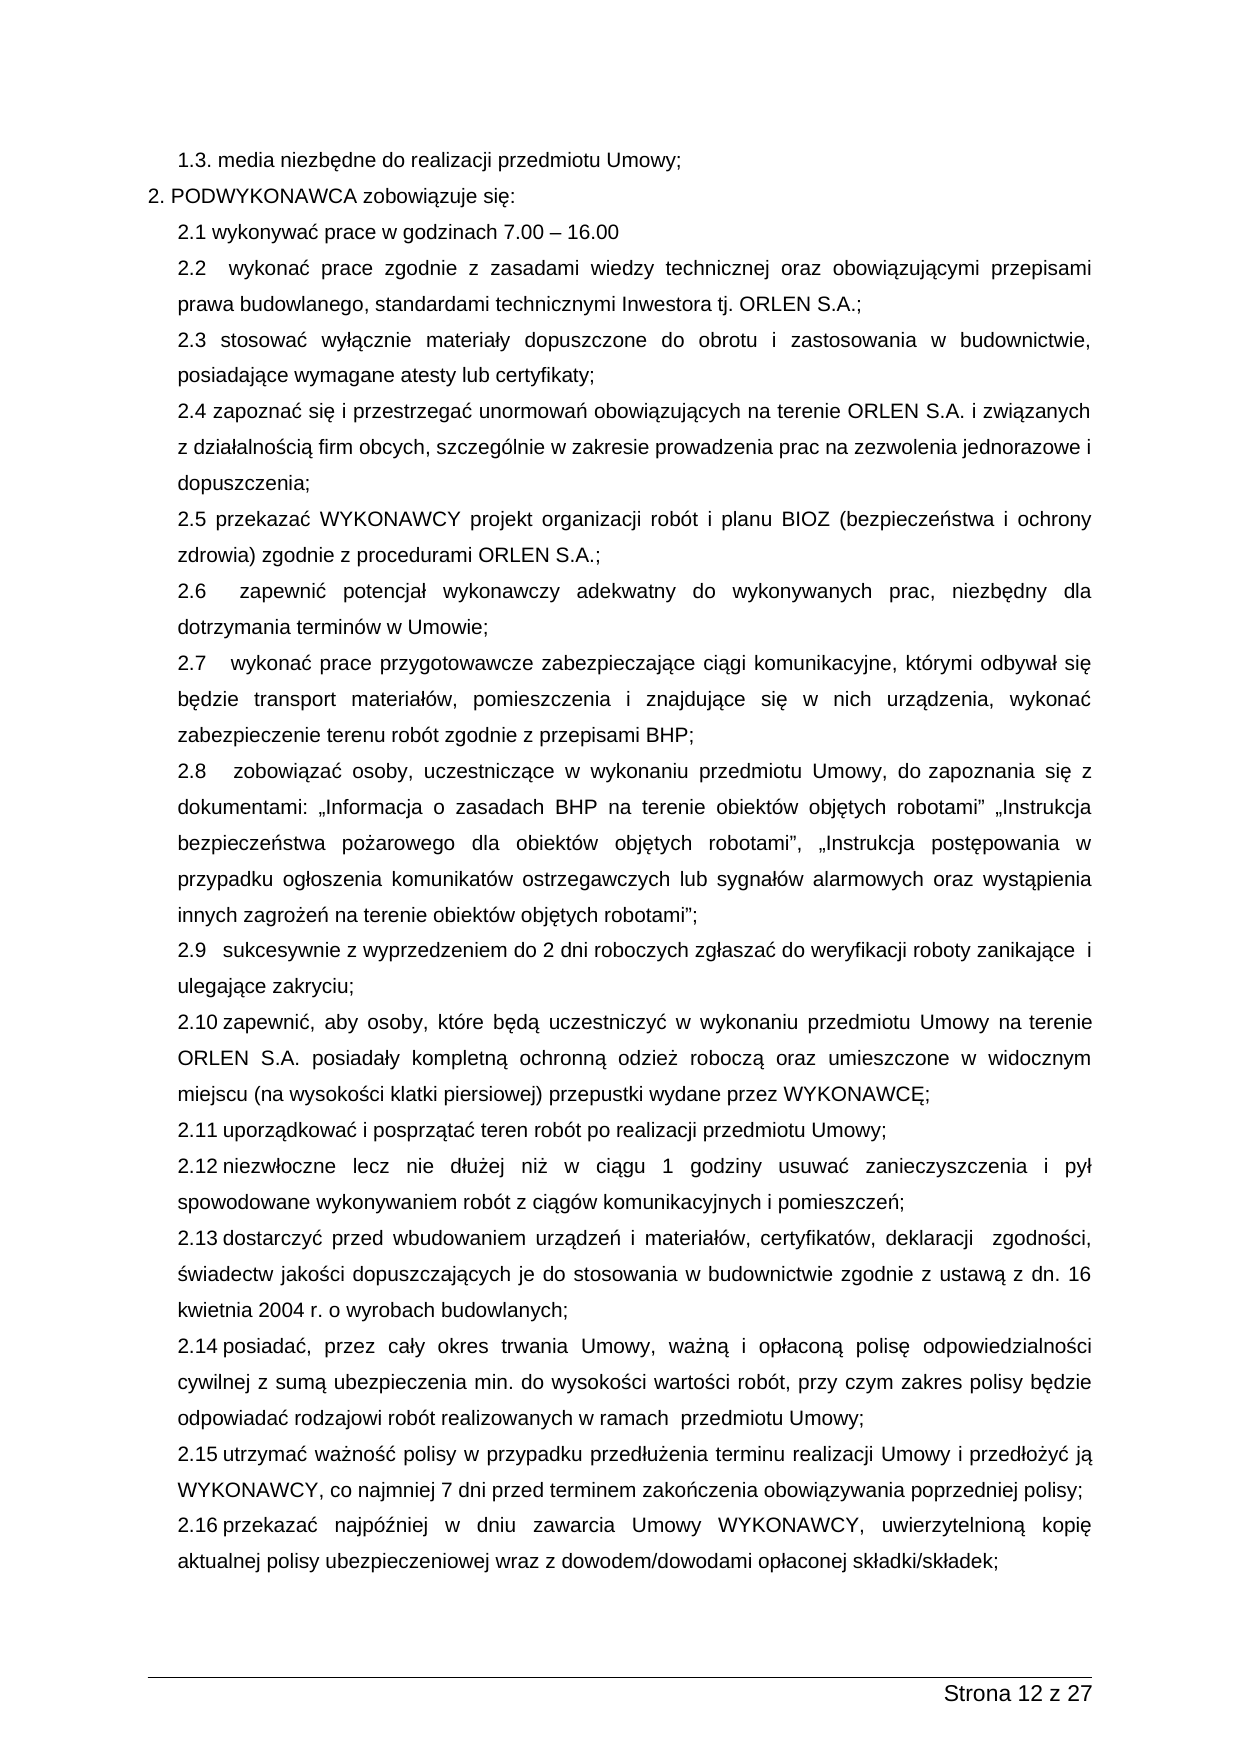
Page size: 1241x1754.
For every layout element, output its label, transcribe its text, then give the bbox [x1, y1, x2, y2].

list utrzymać ważność polisy w przypadku przedłużenia terminu realizacji Umowy i przedłożyć ją WYKONAWCY, co najmniej 7 dni przed terminem zakończenia obowiązywania poprzedniej polisy; [177, 1441, 1092, 1501]
list dostarczyć przed wbudowaniem urządzeń i materiałów, certyfikatów, deklaracji zgodności, świadectw jakości dopuszczających je do stosowania w budownictwie zgodnie z ustawą z dn. 16 kwietnia 2004 r. o wyrobach budowlanych; [177, 1226, 1092, 1322]
list wykonać prace przygotowawcze zabezpieczające ciągi komunikacyjne, którymi odbywał się będzie transport materiałów, pomieszczenia i znajdujące się w nich urządzenia, wykonać zabezpieczenie terenu robót zgodnie z przepisami BHP; [177, 651, 1092, 747]
text 2.5 przekazać WYKONAWCY projekt organizacji robót i planu BIOZ (bezpieczeństwa i ochrony zdrowia) zgodnie z procedurami ORLEN S.A.; [177, 507, 1092, 567]
text 2.1 wykonywać prace w godzinach 7.00 – 16.00 [177, 219, 1092, 243]
list niezwłoczne lecz nie dłużej niż w ciągu 1 godziny usuwać zanieczyszczenia i pył spowodowane wykonywaniem robót z ciągów komunikacyjnych i pomieszczeń; [177, 1154, 1092, 1214]
text 2.3 stosować wyłącznie materiały dopuszczone do obrotu i zastosowania w budownictwie, posiadające wymagane atesty lub certyfikaty; [177, 327, 1092, 387]
list zobowiązać osoby, uczestniczące w wykonaniu przedmiotu Umowy, do zapoznania się z dokumentami: „Informacja o zasadach BHP na terenie obiektów objętych robotami” „Instrukcja bezpieczeństwa pożarowego dla obiektów objętych robotami”, „Instrukcja postępowania w przypadku ogłoszenia komunikatów ostrzegawczych lub sygnałów alarmowych oraz wystąpienia innych zagrożeń na terenie obiektów objętych robotami”; [177, 759, 1092, 926]
list przekazać najpóźniej w dniu zawarcia Umowy WYKONAWCY, uwierzytelnioną kopię aktualnej polisy ubezpieczeniowej wraz z dowodem/dowodami opłaconej składki/składek; [177, 1513, 1092, 1573]
text 2.4 zapoznać się i przestrzegać unormowań obowiązujących na terenie ORLEN S.A. i związanych z działalnością firm obcych, szczególnie w zakresie prowadzenia prac na zezwolenia jednorazowe i dopuszczenia; [177, 399, 1092, 495]
list posiadać, przez cały okres trwania Umowy, ważną i opłaconą polisę odpowiedzialności cywilnej z sumą ubezpieczenia min. do wysokości wartości robót, przy czym zakres polisy będzie odpowiadać rodzajowi robót realizowanych w ramach przedmiotu Umowy; [177, 1334, 1092, 1429]
list zapewnić potencjał wykonawczy adekwatny do wykonywanych prac, niezbędny dla dotrzymania terminów w Umowie; [177, 579, 1092, 639]
text 2.2 wykonać prace zgodnie z zasadami wiedzy technicznej oraz obowiązującymi przepisami prawa budowlanego, standardami technicznymi Inwestora tj. ORLEN S.A.; [177, 256, 1092, 315]
list uporządkować i posprzątać teren robót po realizacji przedmiotu Umowy; [177, 1118, 1092, 1142]
text 2. PODWYKONAWCA zobowiązuje się: [148, 184, 1092, 208]
list zapewnić, aby osoby, które będą uczestniczyć w wykonaniu przedmiotu Umowy na terenie ORLEN S.A. posiadały kompletną ochronną odzież roboczą oraz umieszczone w widocznym miejscu (na wysokości klatki piersiowej) przepustki wydane przez WYKONAWCĘ; [177, 1010, 1092, 1106]
text 1.3. media niezbędne do realizacji przedmiotu Umowy; [177, 148, 1092, 172]
list sukcesywnie z wyprzedzeniem do 2 dni roboczych zgłaszać do weryfikacji roboty zanikające i ulegające zakryciu; [177, 938, 1092, 998]
